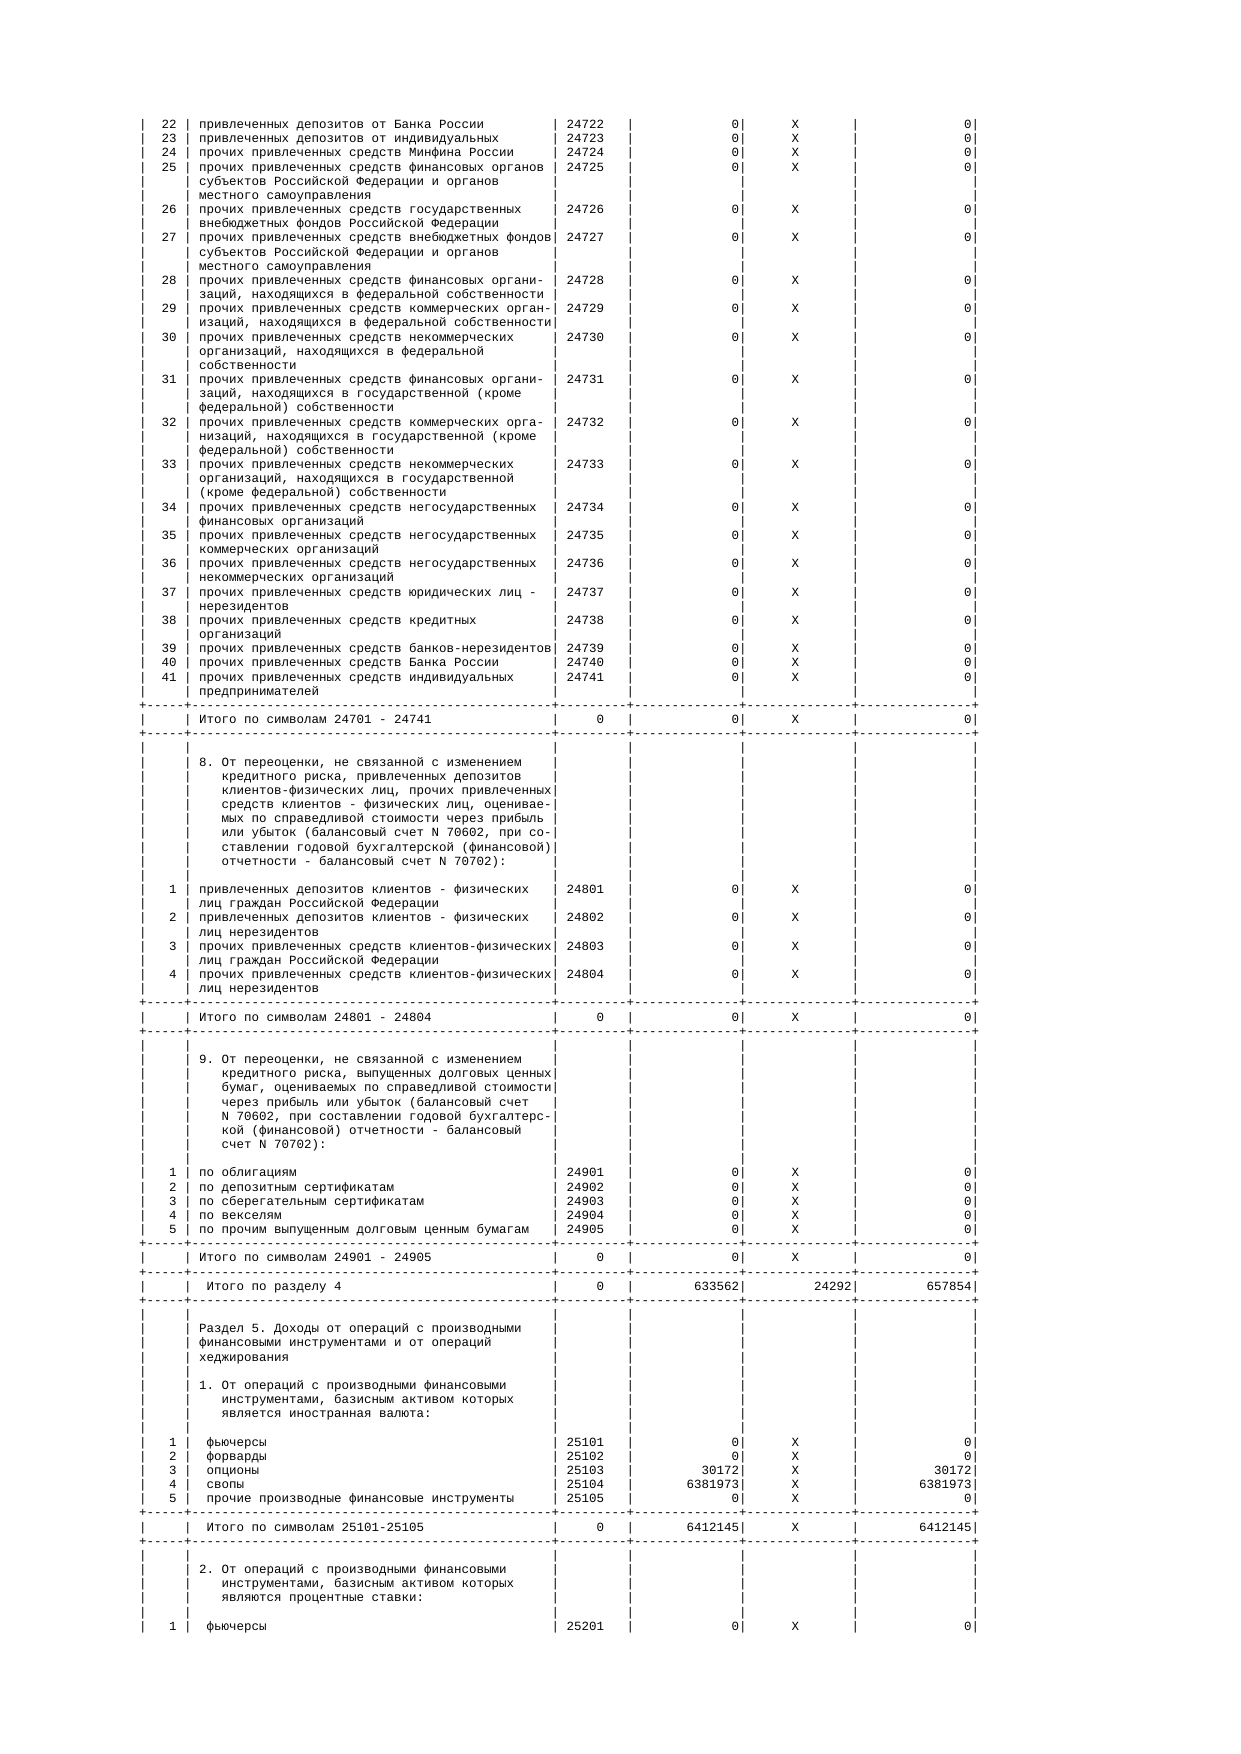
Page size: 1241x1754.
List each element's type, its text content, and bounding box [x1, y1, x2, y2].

text | 32 | прочих привлеченных средств коммерческих орга- | 24732 | 0| Х | 0| [139, 416, 1101, 430]
text | | являются процентные ставки: | | | | | [139, 1591, 1101, 1606]
text | 41 | прочих привлеченных средств индивидуальных | 24741 | 0| Х | 0| [139, 671, 1101, 685]
text | | собственности | | | | | [139, 359, 1101, 373]
text | | кредитного риска, привлеченных депозитов | | | | | [139, 770, 1101, 784]
text | | кой (финансовой) отчетности - балансовый | | | | | [139, 1124, 1101, 1138]
text | | Итого по символам 24901 - 24905 | 0 | 0| Х | 0| [139, 1251, 1101, 1266]
text | 2 | по депозитным сертификатам | 24902 | 0| Х | 0| [139, 1181, 1101, 1195]
text | | субъектов Российской Федерации и органов | | | | | [139, 175, 1101, 189]
text | | отчетности - балансовый счет N 70702): | | | | | [139, 855, 1101, 869]
text | | ставлении годовой бухгалтерской (финансовой)| | | | | [139, 841, 1101, 855]
text | 2 | форварды | 25102 | 0| Х | 0| [139, 1450, 1101, 1464]
text | | организаций | | | | | [139, 628, 1101, 642]
text | | | | | | | [139, 1421, 1101, 1436]
text | | счет N 70702): | | | | | [139, 1138, 1101, 1152]
text | | изаций, находящихся в федеральной собственности| | | | | [139, 316, 1101, 331]
text | 33 | прочих привлеченных средств некоммерческих | 24733 | 0| Х | 0| [139, 458, 1101, 472]
text | | инструментами, базисным активом которых | | | | | [139, 1577, 1101, 1591]
text +-----+------------------------------------------------+---------+--------------+--------------+---------------+ [139, 1237, 1101, 1251]
text | 1 | по облигациям | 24901 | 0| Х | 0| [139, 1166, 1101, 1181]
text | | бумаг, оцениваемых по справедливой стоимости| | | | | [139, 1081, 1101, 1096]
text | 5 | прочие производные финансовые инструменты | 25105 | 0| Х | 0| [139, 1492, 1101, 1506]
text | 22 | привлеченных депозитов от Банка России | 24722 | 0| Х | 0| [139, 118, 1101, 132]
text | | некоммерческих организаций | | | | | [139, 571, 1101, 586]
text +-----+------------------------------------------------+---------+--------------+--------------+---------------+ [139, 1266, 1101, 1280]
text | | (кроме федеральной) собственности | | | | | [139, 486, 1101, 501]
text | | | | | | | [139, 869, 1101, 883]
text | | | | | | | [139, 1039, 1101, 1053]
text | 23 | привлеченных депозитов от индивидуальных | 24723 | 0| Х | 0| [139, 132, 1101, 146]
text | | | | | | | [139, 1152, 1101, 1166]
text | | Итого по разделу 4 | 0 | 633562| 24292| 657854| [139, 1280, 1101, 1294]
text | | или убыток (балансовый счет N 70602, при со-| | | | | [139, 826, 1101, 841]
text | | средств клиентов - физических лиц, оценивае-| | | | | [139, 798, 1101, 812]
text | 35 | прочих привлеченных средств негосударственных | 24735 | 0| Х | 0| [139, 529, 1101, 543]
text | 36 | прочих привлеченных средств негосударственных | 24736 | 0| Х | 0| [139, 557, 1101, 571]
text +-----+------------------------------------------------+---------+--------------+--------------+---------------+ [139, 1535, 1101, 1549]
text | | Итого по символам 24801 - 24804 | 0 | 0| X | 0| [139, 1011, 1101, 1025]
text | 24 | прочих привлеченных средств Минфина России | 24724 | 0| Х | 0| [139, 146, 1101, 161]
text | 40 | прочих привлеченных средств Банка России | 24740 | 0| Х | 0| [139, 656, 1101, 671]
text | 26 | прочих привлеченных средств государственных | 24726 | 0| Х | 0| [139, 203, 1101, 217]
text | 34 | прочих привлеченных средств негосударственных | 24734 | 0| Х | 0| [139, 501, 1101, 515]
text +-----+------------------------------------------------+---------+--------------+--------------+---------------+ [139, 1506, 1101, 1521]
text +-----+------------------------------------------------+---------+--------------+--------------+---------------+ [139, 1025, 1101, 1039]
text | 1 | привлеченных депозитов клиентов - физических | 24801 | 0| Х | 0| [139, 883, 1101, 897]
text | | федеральной) собственности | | | | | [139, 401, 1101, 416]
text | 4 | прочих привлеченных средств клиентов-физических| 24804 | 0| Х | 0| [139, 968, 1101, 982]
text | | 8. От переоценки, не связанной с изменением | | | | | [139, 756, 1101, 770]
text | | Итого по символам 25101-25105 | 0 | 6412145| Х | 6412145| [139, 1521, 1101, 1535]
text | 31 | прочих привлеченных средств финансовых органи- | 24731 | 0| Х | 0| [139, 373, 1101, 387]
text | | федеральной) собственности | | | | | [139, 444, 1101, 458]
text | | низаций, находящихся в государственной (кроме | | | | | [139, 430, 1101, 444]
text | | Раздел 5. Доходы от операций с производными | | | | | [139, 1322, 1101, 1336]
text | 29 | прочих привлеченных средств коммерческих орган-| 24729 | 0| Х | 0| [139, 302, 1101, 316]
text | 3 | опционы | 25103 | 30172| Х | 30172| [139, 1464, 1101, 1478]
text | | мых по справедливой стоимости через прибыль | | | | | [139, 812, 1101, 826]
text +-----+------------------------------------------------+---------+--------------+--------------+---------------+ [139, 699, 1101, 713]
text | | субъектов Российской Федерации и органов | | | | | [139, 246, 1101, 260]
text | 5 | по прочим выпущенным долговым ценным бумагам | 24905 | 0| Х | 0| [139, 1223, 1101, 1237]
text | | через прибыль или убыток (балансовый счет | | | | | [139, 1096, 1101, 1110]
text | | Итого по символам 24701 - 24741 | 0 | 0| Х | 0| [139, 713, 1101, 727]
text +-----+------------------------------------------------+---------+--------------+--------------+---------------+ [139, 1294, 1101, 1308]
text | | финансовых организаций | | | | | [139, 515, 1101, 529]
text | | хеджирования | | | | | [139, 1351, 1101, 1365]
text | | местного самоуправления | | | | | [139, 260, 1101, 274]
text +-----+------------------------------------------------+---------+--------------+--------------+---------------+ [139, 996, 1101, 1011]
text | | | | | | | [139, 1549, 1101, 1563]
text | | лиц граждан Российской Федерации | | | | | [139, 954, 1101, 968]
text | | местного самоуправления | | | | | [139, 189, 1101, 203]
text | | кредитного риска, выпущенных долговых ценных| | | | | [139, 1067, 1101, 1081]
text | | 1. От операций с производными финансовыми | | | | | [139, 1379, 1101, 1393]
text | | | | | | | [139, 1606, 1101, 1620]
text | | организаций, находящихся в государственной | | | | | [139, 472, 1101, 486]
text | | инструментами, базисным активом которых | | | | | [139, 1393, 1101, 1407]
text | 25 | прочих привлеченных средств финансовых органов | 24725 | 0| Х | 0| [139, 161, 1101, 175]
text +-----+------------------------------------------------+---------+--------------+--------------+---------------+ [139, 727, 1101, 741]
text | | заций, находящихся в государственной (кроме | | | | | [139, 387, 1101, 401]
text | | | | | | | [139, 1308, 1101, 1322]
text | | организаций, находящихся в федеральной | | | | | [139, 345, 1101, 359]
text | 2 | привлеченных депозитов клиентов - физических | 24802 | 0| Х | 0| [139, 911, 1101, 926]
text | | лиц нерезидентов | | | | | [139, 926, 1101, 940]
text | | лиц нерезидентов | | | | | [139, 982, 1101, 996]
text | | 9. От переоценки, не связанной с изменением | | | | | [139, 1053, 1101, 1067]
text | 37 | прочих привлеченных средств юридических лиц - | 24737 | 0| Х | 0| [139, 586, 1101, 600]
text | | нерезидентов | | | | | [139, 600, 1101, 614]
text | 3 | прочих привлеченных средств клиентов-физических| 24803 | 0| Х | 0| [139, 940, 1101, 954]
text | | лиц граждан Российской Федерации | | | | | [139, 897, 1101, 911]
text | | N 70602, при составлении годовой бухгалтерс-| | | | | [139, 1110, 1101, 1124]
text | | финансовыми инструментами и от операций | | | | | [139, 1336, 1101, 1351]
text | 30 | прочих привлеченных средств некоммерческих | 24730 | 0| Х | 0| [139, 331, 1101, 345]
text | 4 | по векселям | 24904 | 0| Х | 0| [139, 1209, 1101, 1223]
text | 1 | фьючерсы | 25101 | 0| Х | 0| [139, 1436, 1101, 1450]
text | | 2. От операций с производными финансовыми | | | | | [139, 1563, 1101, 1577]
text | | является иностранная валюта: | | | | | [139, 1407, 1101, 1421]
text | 3 | по сберегательным сертификатам | 24903 | 0| Х | 0| [139, 1195, 1101, 1209]
text | 28 | прочих привлеченных средств финансовых органи- | 24728 | 0| Х | 0| [139, 274, 1101, 288]
text | 1 | фьючерсы | 25201 | 0| Х | 0| [139, 1620, 1101, 1634]
text | | | | | | | [139, 741, 1101, 756]
text | | коммерческих организаций | | | | | [139, 543, 1101, 557]
text | | клиентов-физических лиц, прочих привлеченных| | | | | [139, 784, 1101, 798]
text | | | | | | | [139, 1365, 1101, 1379]
text | | предпринимателей | | | | | [139, 685, 1101, 699]
text | | внебюджетных фондов Российской Федерации | | | | | [139, 217, 1101, 231]
text | 38 | прочих привлеченных средств кредитных | 24738 | 0| Х | 0| [139, 614, 1101, 628]
text | 39 | прочих привлеченных средств банков-нерезидентов| 24739 | 0| Х | 0| [139, 642, 1101, 656]
text | 27 | прочих привлеченных средств внебюджетных фондов| 24727 | 0| Х | 0| [139, 231, 1101, 246]
text | 4 | свопы | 25104 | 6381973| Х | 6381973| [139, 1478, 1101, 1492]
text | | заций, находящихся в федеральной собственности | | | | | [139, 288, 1101, 302]
